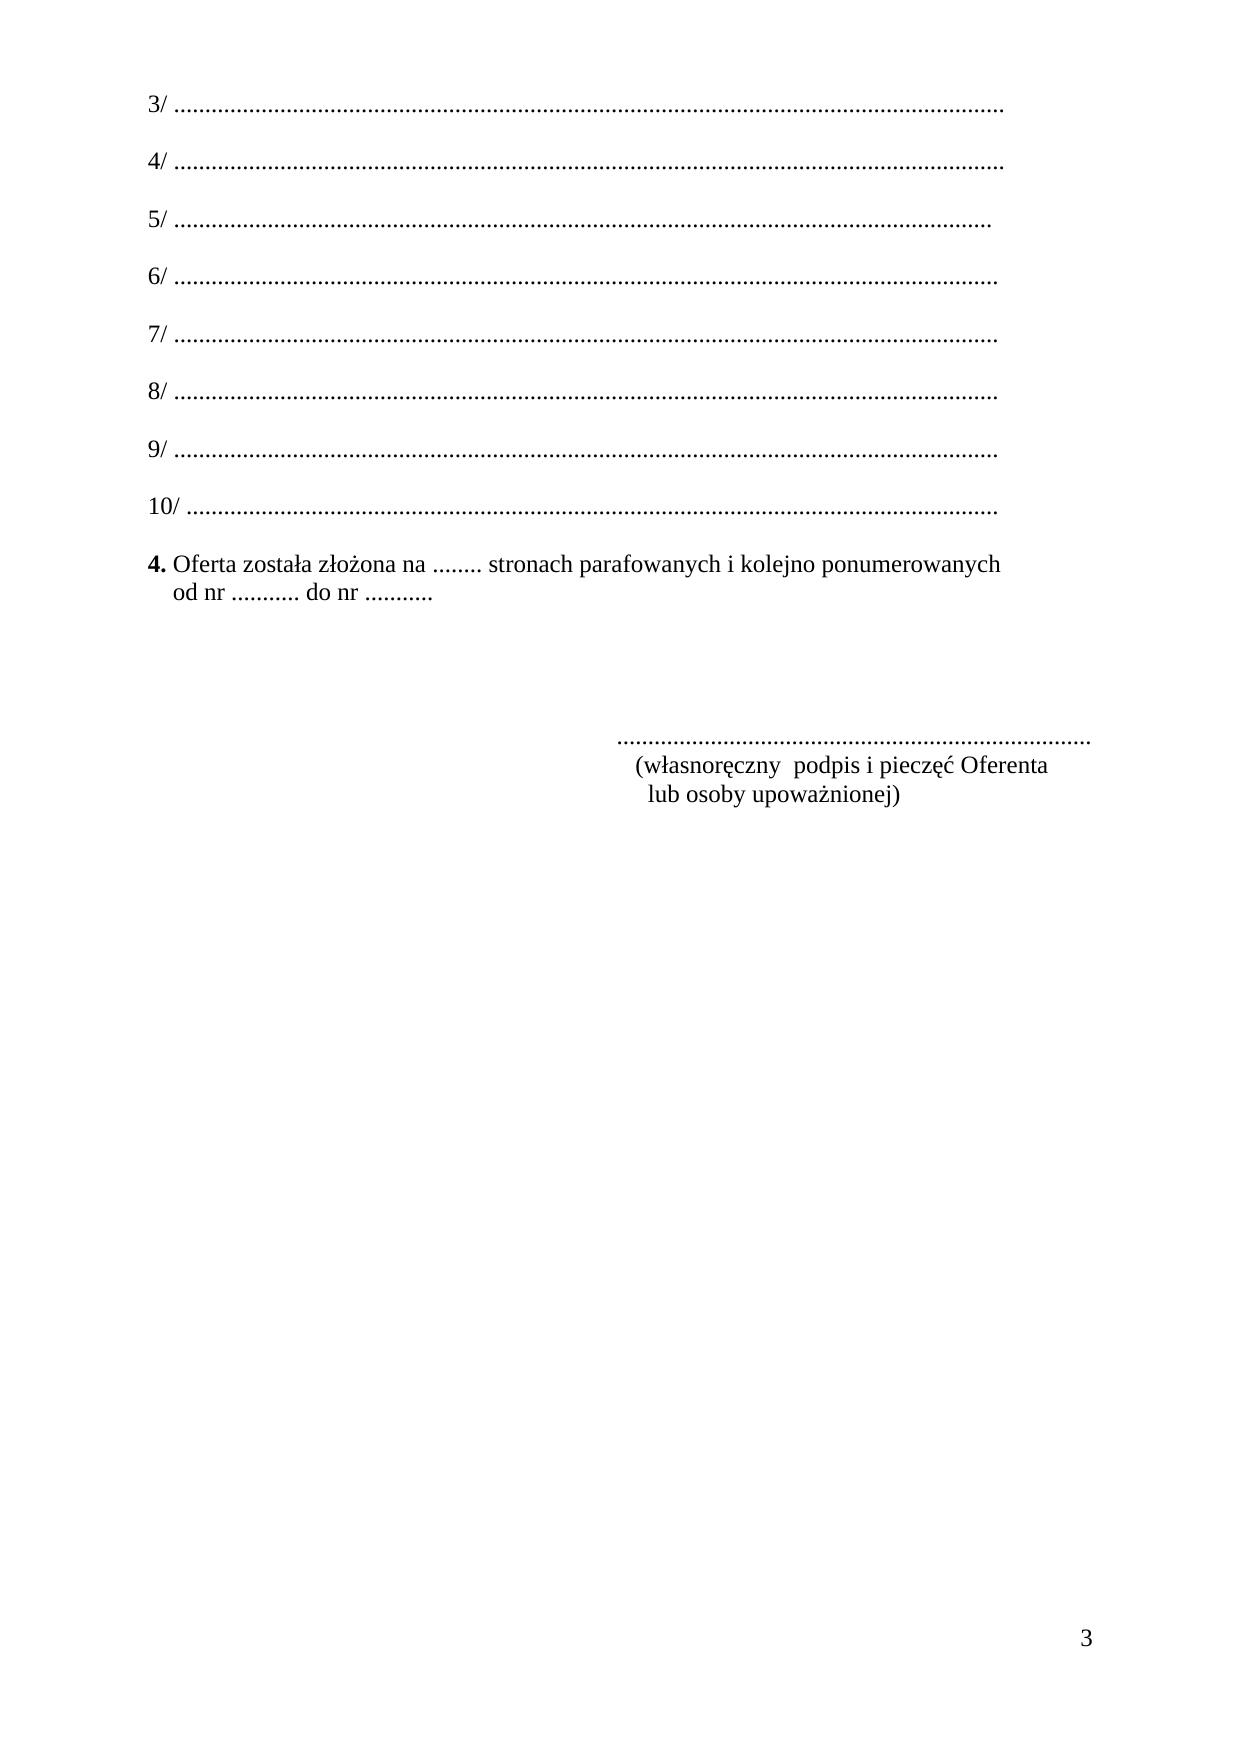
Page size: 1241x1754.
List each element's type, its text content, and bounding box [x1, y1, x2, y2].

text 3/ ..................................................................................................................................... [148, 89, 1093, 117]
text (własnoręczny podpis i pieczęć Oferenta [148, 750, 1093, 779]
text lub osoby upoważnionej) [148, 779, 1093, 807]
text 7/ .................................................................................................................................... [148, 319, 1093, 347]
text 5/ ................................................................................................................................... [148, 204, 1093, 232]
text 4. Oferta została złożona na ........ stronach parafowanych i kolejno ponumerowanych [148, 549, 1093, 577]
text 4/ ..................................................................................................................................... [148, 146, 1093, 175]
text 8/ .................................................................................................................................... [148, 376, 1093, 405]
text 9/ .................................................................................................................................... [148, 434, 1093, 462]
text 6/ .................................................................................................................................... [148, 261, 1093, 290]
text 10/ .................................................................................................................................. [148, 491, 1093, 520]
text ............................................................................ [148, 721, 1093, 750]
text od nr ........... do nr ........... [148, 577, 1093, 606]
